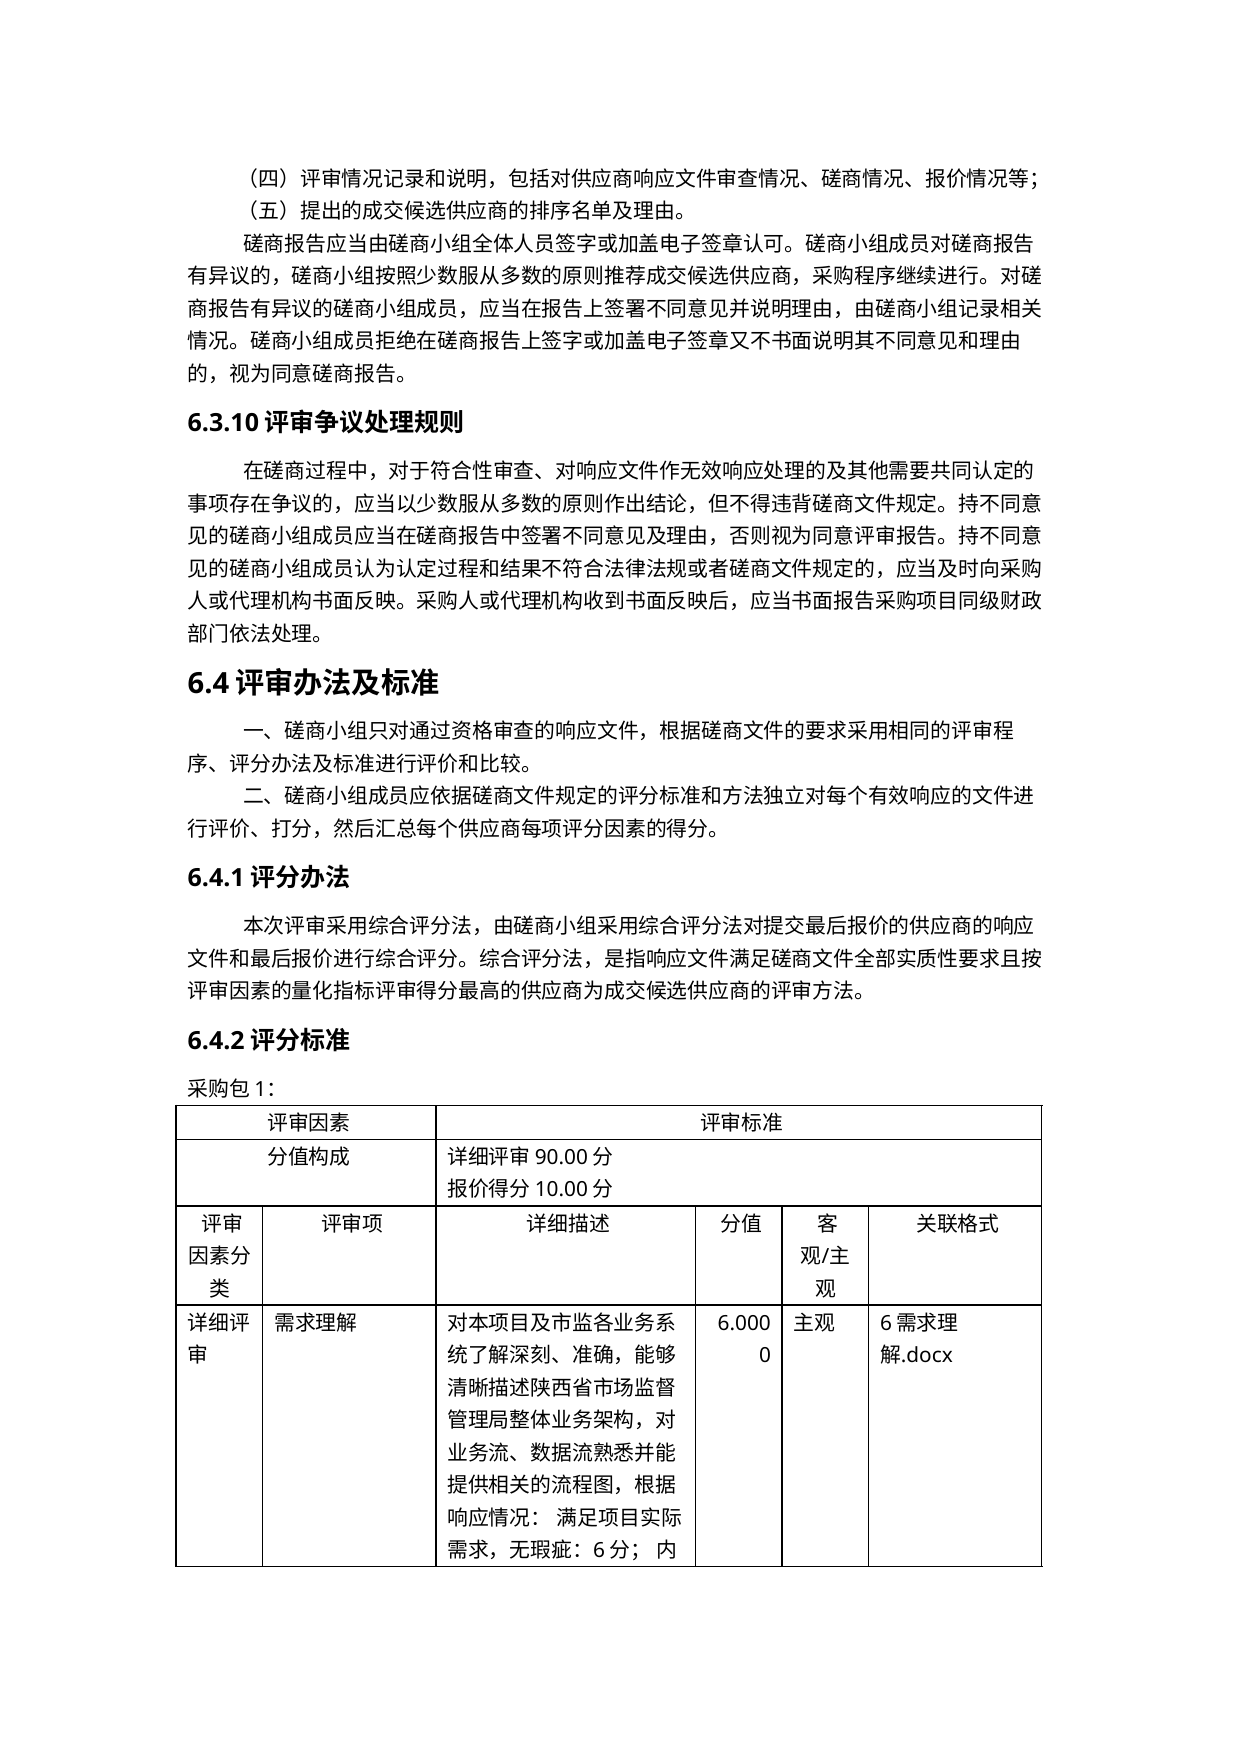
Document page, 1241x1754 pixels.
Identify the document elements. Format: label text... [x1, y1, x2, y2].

table_cell 客观/主观 [783, 1207, 868, 1304]
table_cell 分值 [696, 1207, 781, 1304]
text 本次评审采用综合评分法，由磋商小组采用综合评分法对提交最后报价的供应商的响应文件和最后报价进行综合评分。综合评分法，是指响应文件满足磋商文件全部实质性要求且按评审因素的量化指标评审得分最高的供应商为成交候选供应商的评审方法。 [187, 909, 1053, 1007]
table_cell 评审项 [263, 1207, 435, 1304]
text （五）提出的成交候选供应商的排序名单及理由。 [187, 194, 1053, 227]
text 在磋商过程中，对于符合性审查、对响应文件作无效响应处理的及其他需要共同认定的事项存在争议的，应当以少数服从多数的原则作出结论，但不得违背磋商文件规定。持不同意见的磋商小组成员应当在磋商报告中签署不同意见及理由，否则视为同意评审报告。持不同意见的磋商小组成员认为认定过程和结果不符合法律法规或者磋商文件规定的，应当及时向采购人或代理机构书面反映。采购人或代理机构收到书面反映后，应当书面报告采购项目同级财政部门依法处理。 [187, 454, 1053, 649]
text （四）评审情况记录和说明，包括对供应商响应文件审查情况、磋商情况、报价情况等； [187, 162, 1053, 194]
text 6.4评审办法及标准 [187, 649, 1053, 714]
table_cell 关联格式 [869, 1207, 1041, 1304]
table_header 评审标准 [437, 1106, 1041, 1138]
table_cell 详细评审 [177, 1306, 262, 1566]
table_cell 详细描述 [437, 1207, 695, 1304]
text 二、磋商小组成员应依据磋商文件规定的评分标准和方法独立对每个有效响应的文件进行评价、打分，然后汇总每个供应商每项评分因素的得分。 [187, 779, 1053, 844]
text 6.3.10评审争议处理规则 [187, 389, 1053, 454]
table_cell 详细评审90.00分 报价得分10.00分 [437, 1140, 1041, 1205]
table_cell 需求理解 [263, 1306, 435, 1566]
text 采购包1： [187, 1072, 1053, 1104]
table_cell 评审因素分类 [177, 1207, 262, 1304]
table_header 评审因素 [177, 1106, 435, 1138]
table_cell 分值构成 [177, 1140, 435, 1205]
text 6.4.2评分标准 [187, 1007, 1053, 1072]
text 6.4.1评分办法 [187, 844, 1053, 909]
table_cell 6需求理解.docx [869, 1306, 1041, 1566]
text 磋商报告应当由磋商小组全体人员签字或加盖电子签章认可。磋商小组成员对磋商报告有异议的，磋商小组按照少数服从多数的原则推荐成交候选供应商，采购程序继续进行。对磋商报告有异议的磋商小组成员，应当在报告上签署不同意见并说明理由，由磋商小组记录相关情况。磋商小组成员拒绝在磋商报告上签字或加盖电子签章又不书面说明其不同意见和理由的，视为同意磋商报告。 [187, 227, 1053, 389]
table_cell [437, 1306, 695, 1566]
table_cell 主观 [783, 1306, 868, 1566]
text 一、磋商小组只对通过资格审查的响应文件，根据磋商文件的要求采用相同的评审程序、评分办法及标准进行评价和比较。 [187, 714, 1053, 779]
table_cell 6.0000 [696, 1306, 781, 1566]
